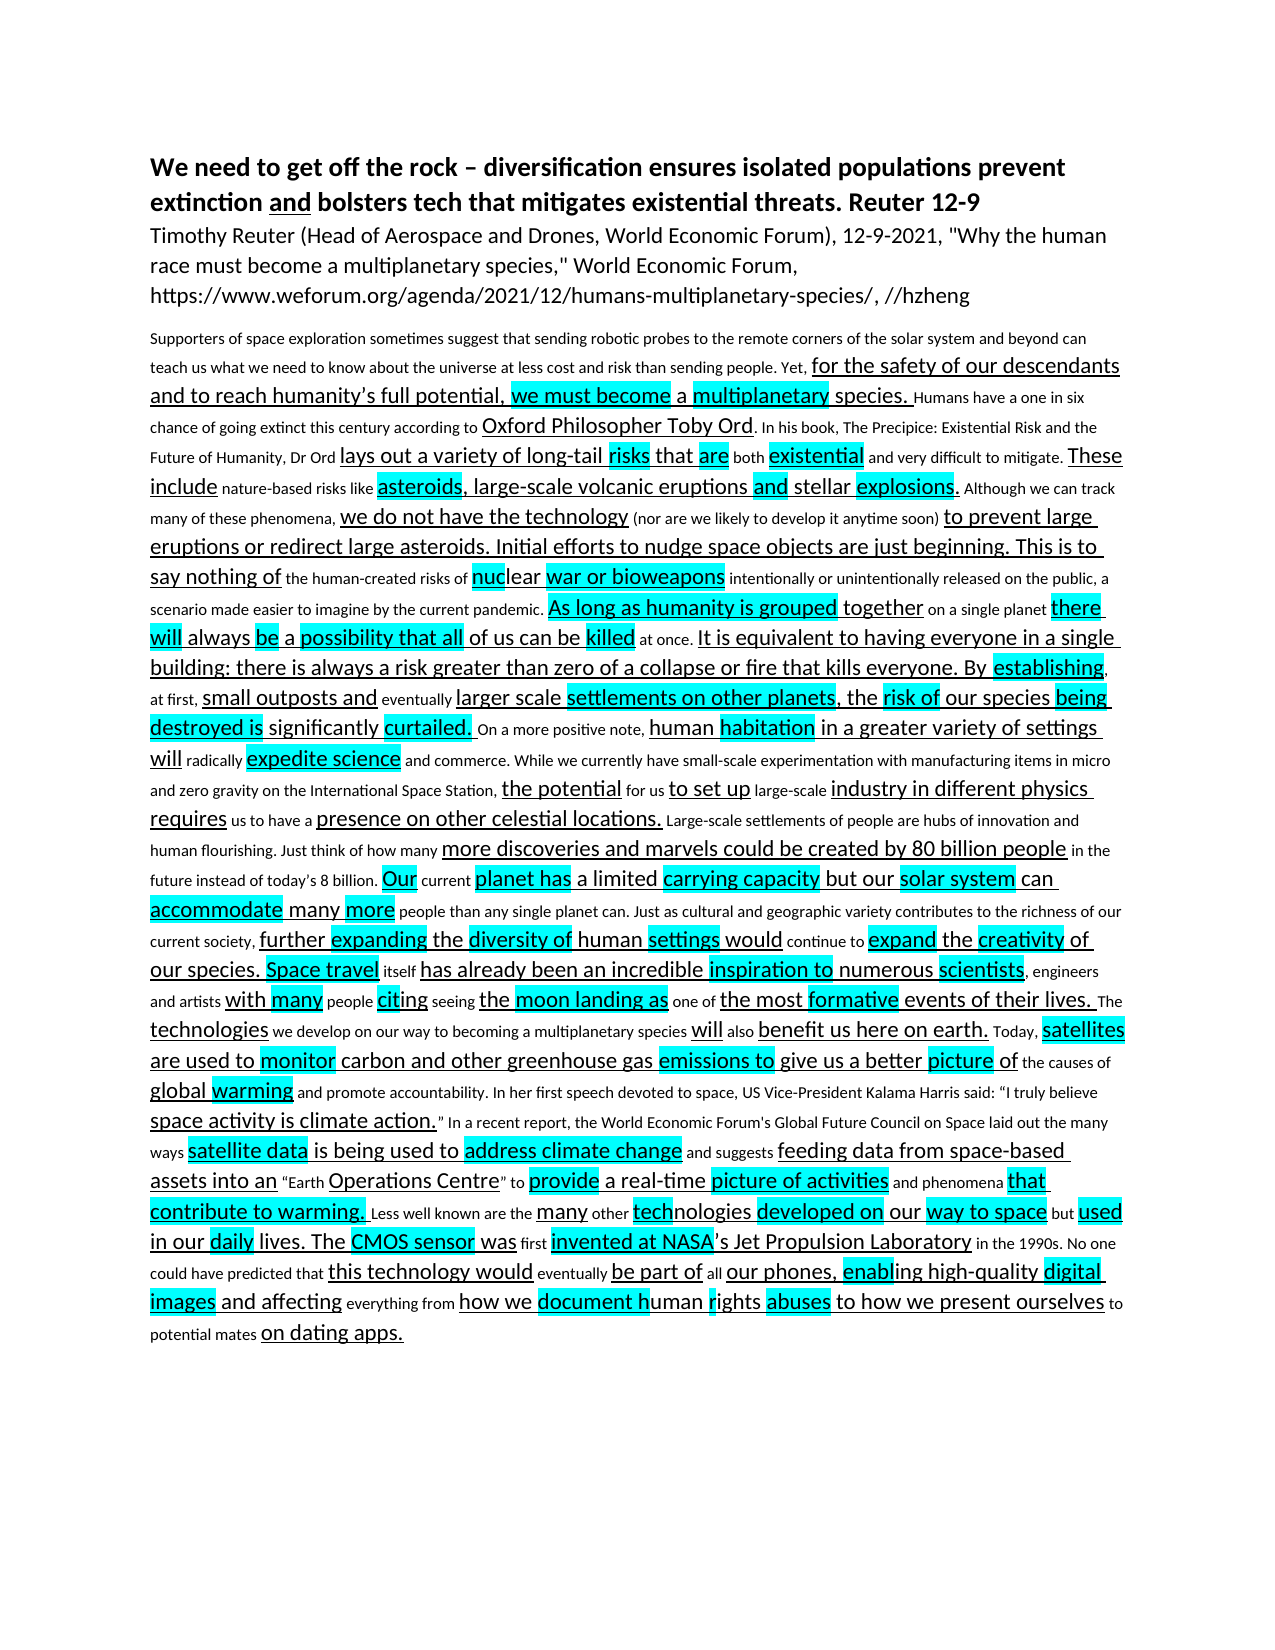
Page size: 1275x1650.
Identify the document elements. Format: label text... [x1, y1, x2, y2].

text Timothy Reuter (Head of Aerospace and Drones, World Economic Forum), 12-9-2021, "Why the human race must become a multiplanetary species," World Economic Forum, https://www.weforum.org/agenda/2021/12/humans-multiplanetary-species/, //hzheng [150, 221, 1125, 310]
subtitle We need to get off the rock – diversification ensures isolated populations prevent extinction and bolsters tech that mitigates existential threats. Reuter 12-9 [150, 150, 1125, 219]
text Supporters of space exploration sometimes suggest that sending robotic probes to the remote corners of the solar system and beyond can teach us what we need to know about the universe at less cost and risk than sending people. Yet, for the safety of our descendants and to reach humanity’s full potential, we must become a multiplanetary species. Humans have a one in six chance of going extinct this century according to Oxford Philosopher Toby Ord. In his book, The Precipice: Existential Risk and the Future of Humanity, Dr Ord lays out a variety of long-tail risks that are both existential and very difficult to mitigate. These include nature-based risks like asteroids, large-scale volcanic eruptions and stellar explosions. Although we can track many of these phenomena, we do not have the technology (nor are we likely to develop it anytime soon) to prevent large eruptions or redirect large asteroids. Initial efforts to nudge space objects are just beginning. This is to say nothing of the human-created risks of nuclear war or bioweapons intentionally or unintentionally released on the public, a scenario made easier to imagine by the current pandemic. As long as humanity is grouped together on a single planet there will always be a possibility that all of us can be killed at once. It is equivalent to having everyone in a single building: there is always a risk greater than zero of a collapse or fire that kills everyone. By establishing, at first, small outposts and eventually larger scale settlements on other planets, the risk of our species being destroyed is significantly curtailed. On a more positive note, human habitation in a greater variety of settings will radically expedite science and commerce. While we currently have small-scale experimentation with manufacturing items in micro and zero gravity on the International Space Station, the potential for us to set up large-scale industry in different physics requires us to have a presence on other celestial locations. Large-scale settlements of people are hubs of innovation and human flourishing. Just think of how many more discoveries and marvels could be created by 80 billion people in the future instead of today’s 8 billion. Our current planet has a limited carrying capacity but our solar system can accommodate many more people than any single planet can. Just as cultural and geographic variety contributes to the richness of our current society, further expanding the diversity of human settings would continue to expand the creativity of our species. Space travel itself has already been an incredible inspiration to numerous scientists, engineers and artists with many people citing seeing the moon landing as one of the most formative events of their lives. The technologies we develop on our way to becoming a multiplanetary species will also benefit us here on earth. Today, satellites are used to monitor carbon and other greenhouse gas emissions to give us a better picture of the causes of global warming and promote accountability. In her first speech devoted to space, US Vice-President Kalama Harris said: “I truly believe space activity is climate action.” In a recent report, the World Economic Forum's Global Future Council on Space laid out the many ways satellite data is being used to address climate change and suggests feeding data from space-based assets into an “Earth Operations Centre” to provide a real-time picture of activities and phenomena that contribute to warming. Less well known are the many other technologies developed on our way to space but used in our daily lives. The CMOS sensor was first invented at NASA’s Jet Propulsion Laboratory in the 1990s. No one could have predicted that this technology would eventually be part of all our phones, enabling high-quality digital images and affecting everything from how we document human rights abuses to how we present ourselves to potential mates on dating apps. [150, 328, 1125, 1346]
